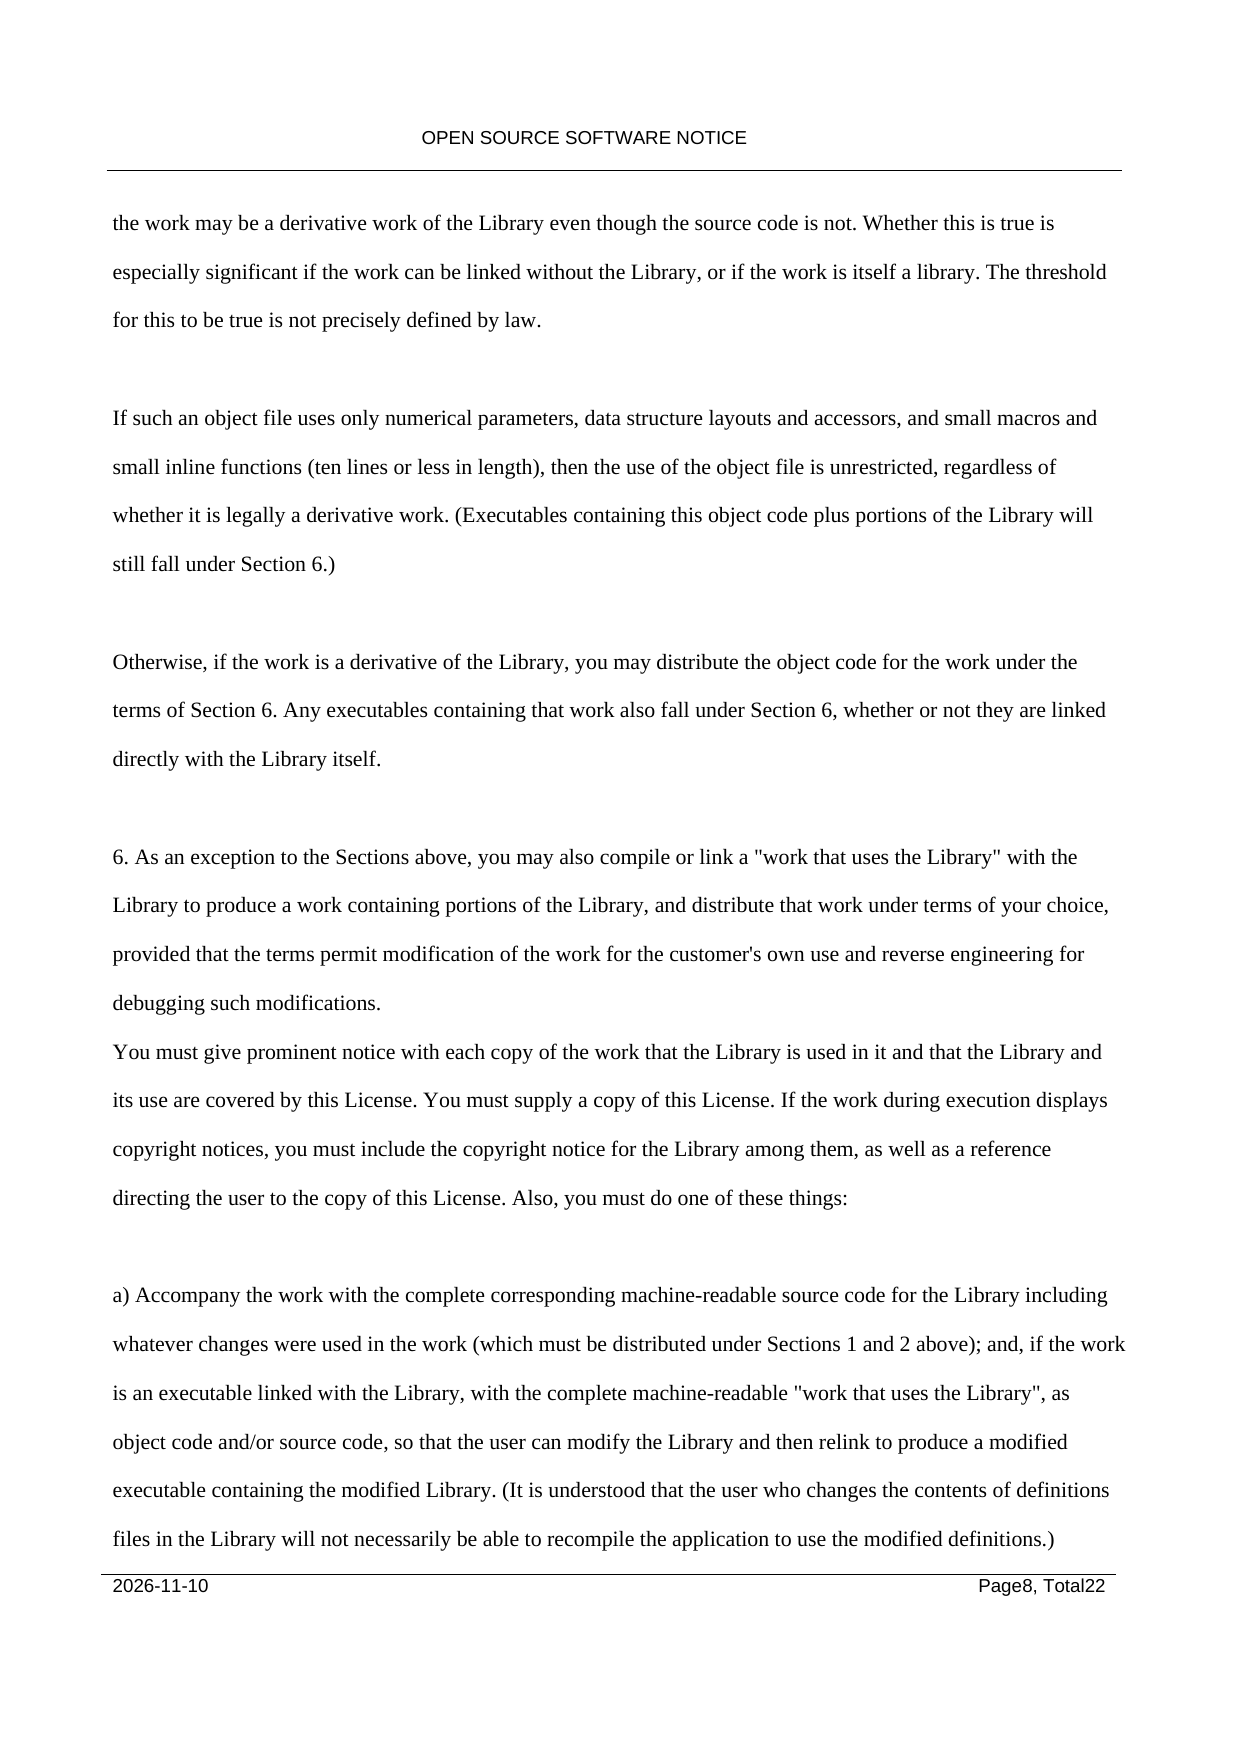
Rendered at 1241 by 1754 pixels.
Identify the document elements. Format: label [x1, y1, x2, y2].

text [112, 206, 1128, 1555]
